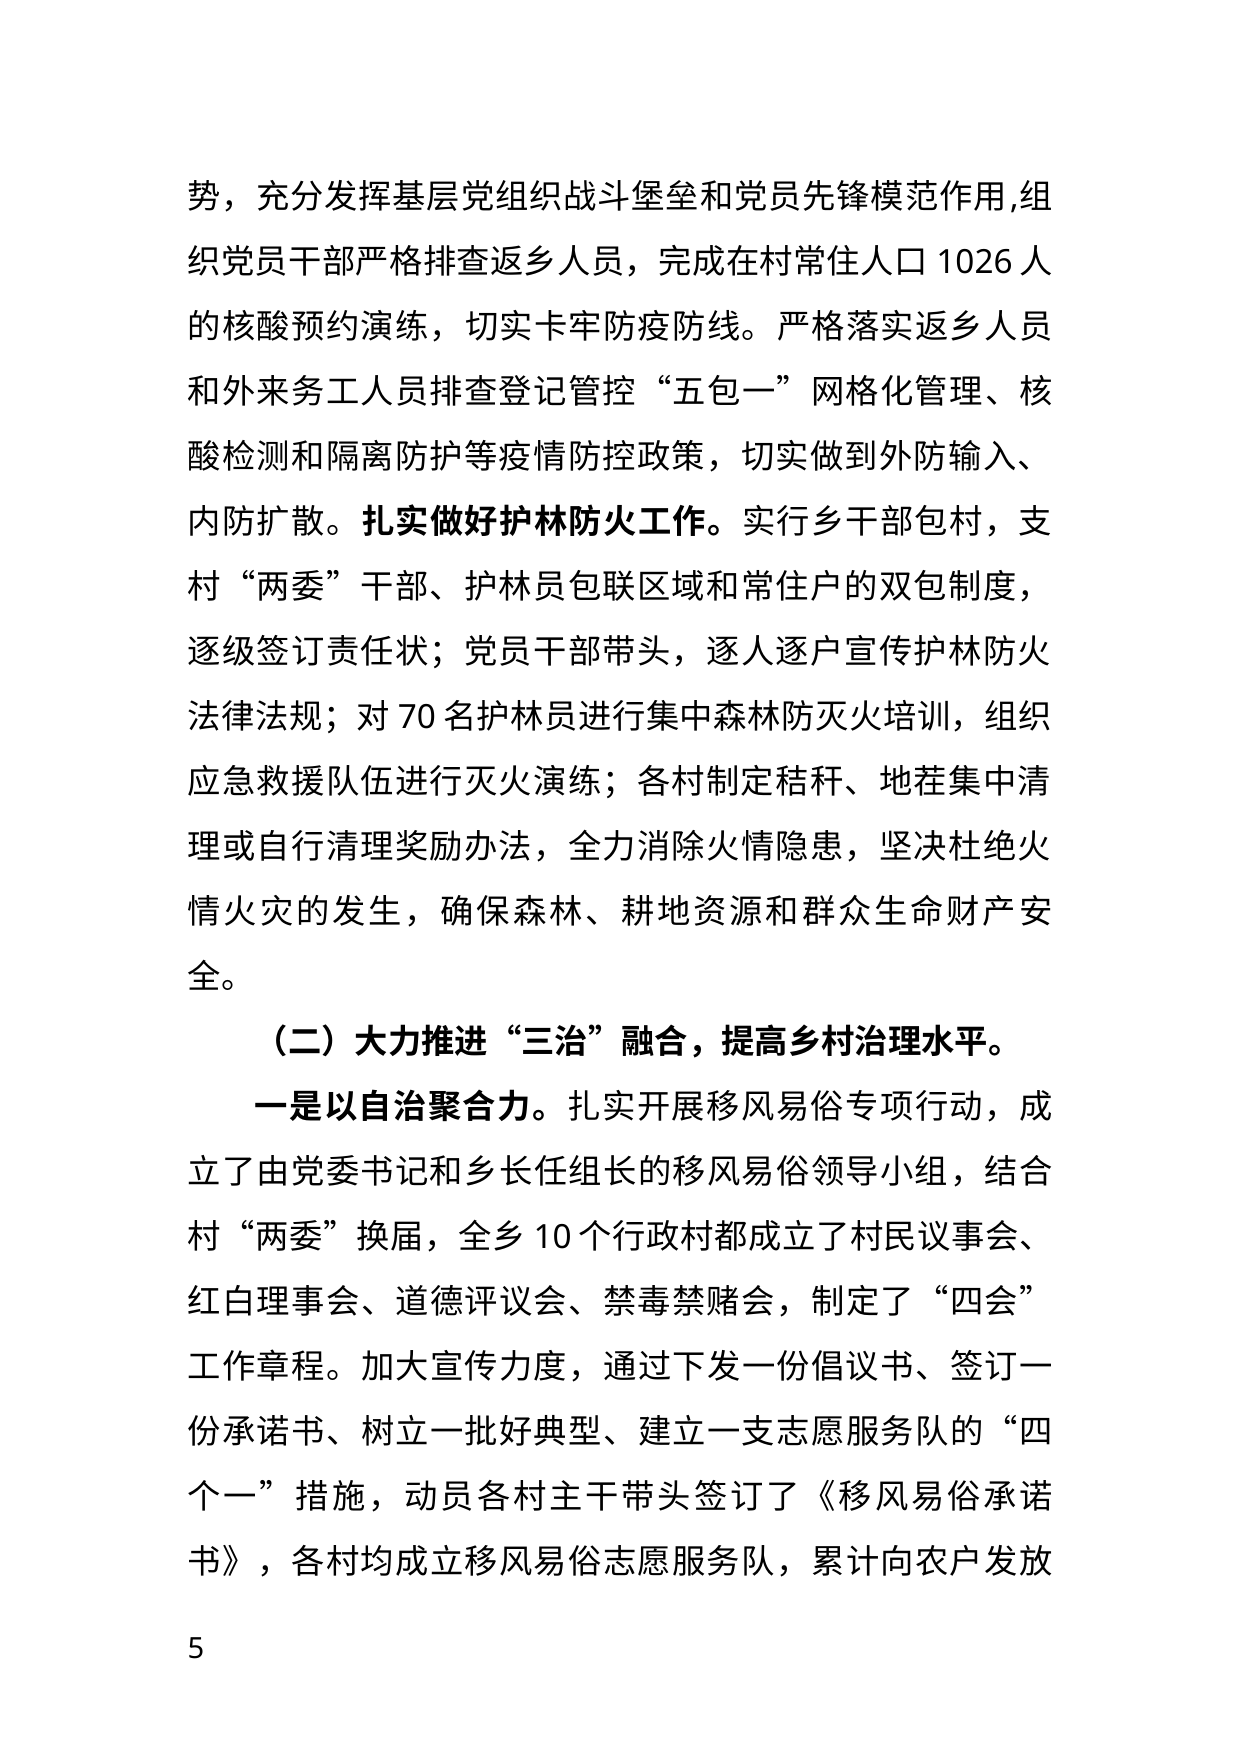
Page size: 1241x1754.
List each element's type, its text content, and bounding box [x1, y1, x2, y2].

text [187, 162, 1053, 1007]
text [187, 1072, 1053, 1592]
text （二）大力推进“三治”融合，提高乡村治理水平。 [187, 1007, 1053, 1072]
